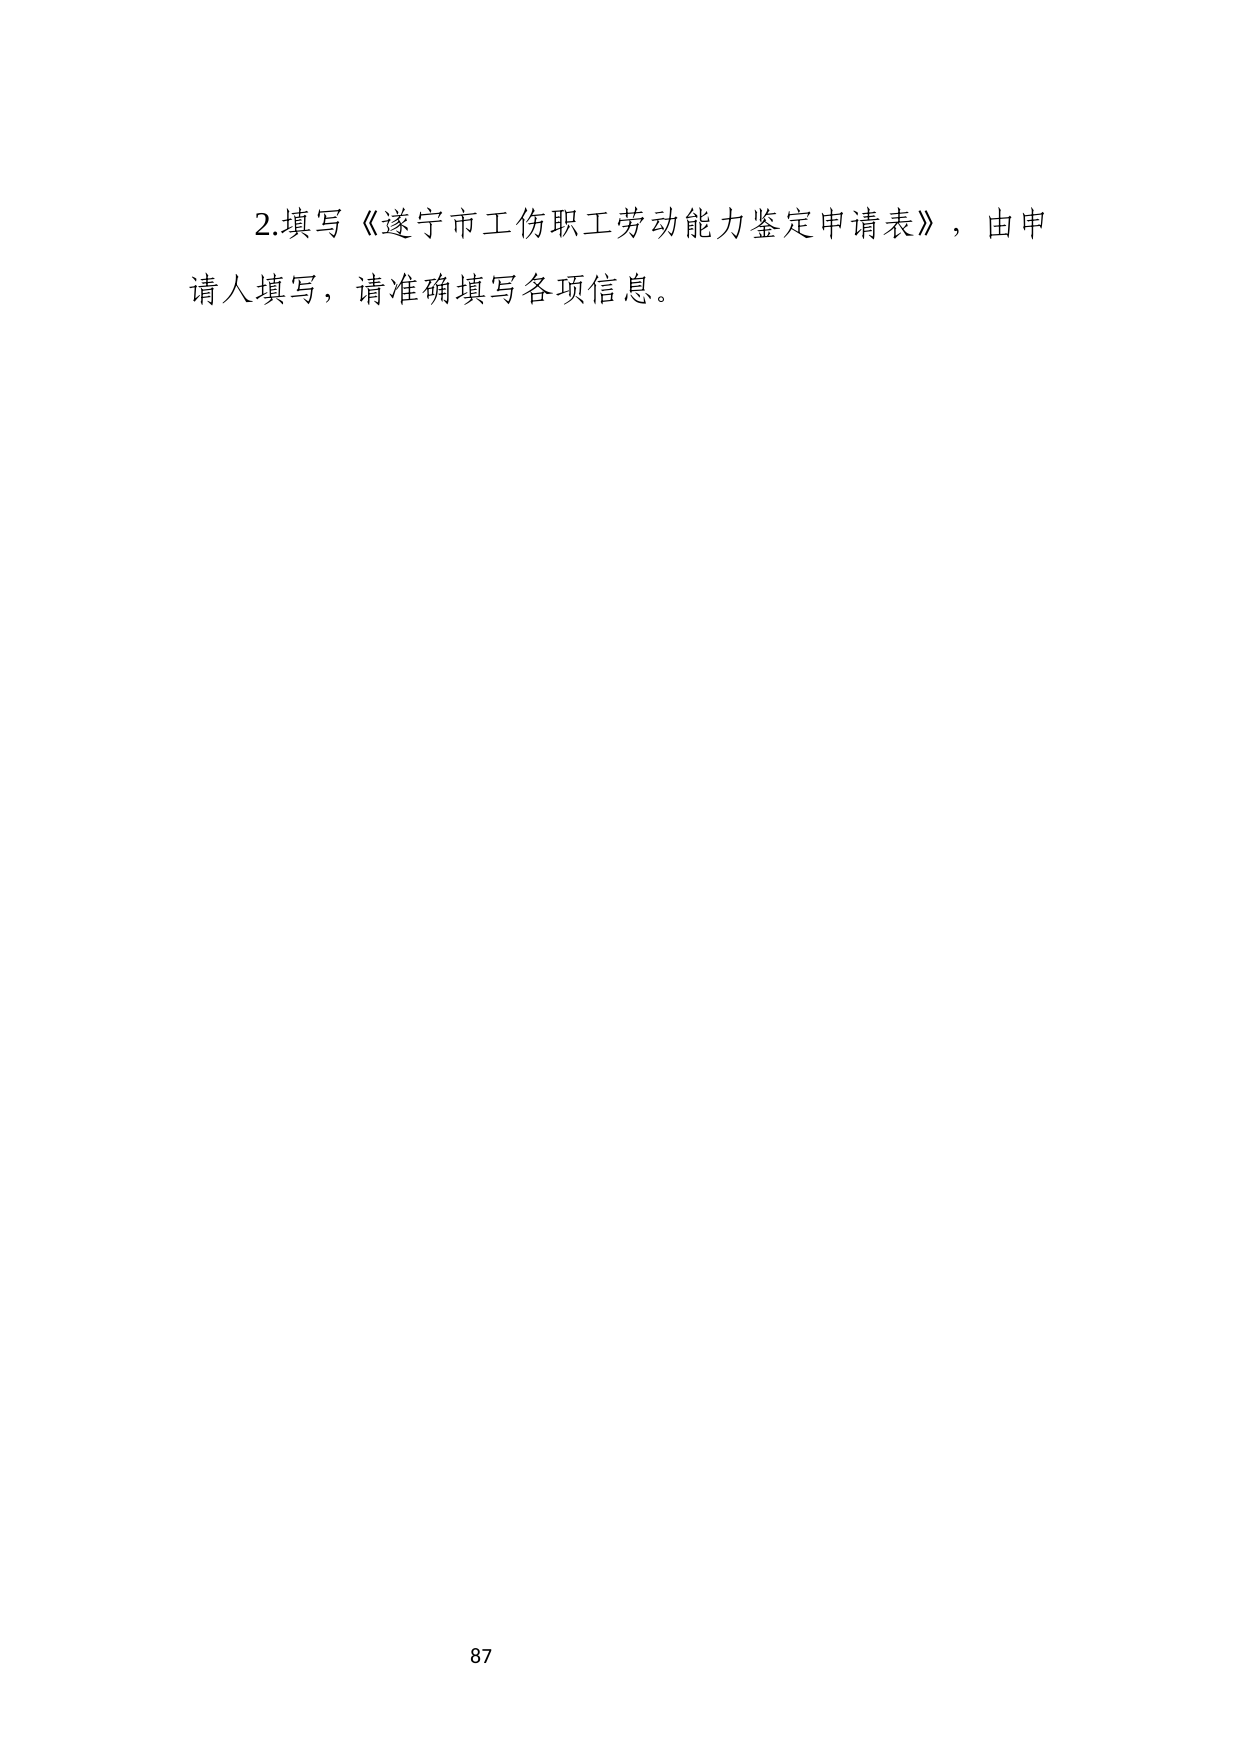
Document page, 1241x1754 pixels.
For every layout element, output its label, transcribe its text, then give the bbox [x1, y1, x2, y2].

text 2.填写《遂宁市工伤职工劳动能力鉴定申请表》，由申请人填写，请准确填写各项信息。 [187, 190, 1053, 320]
